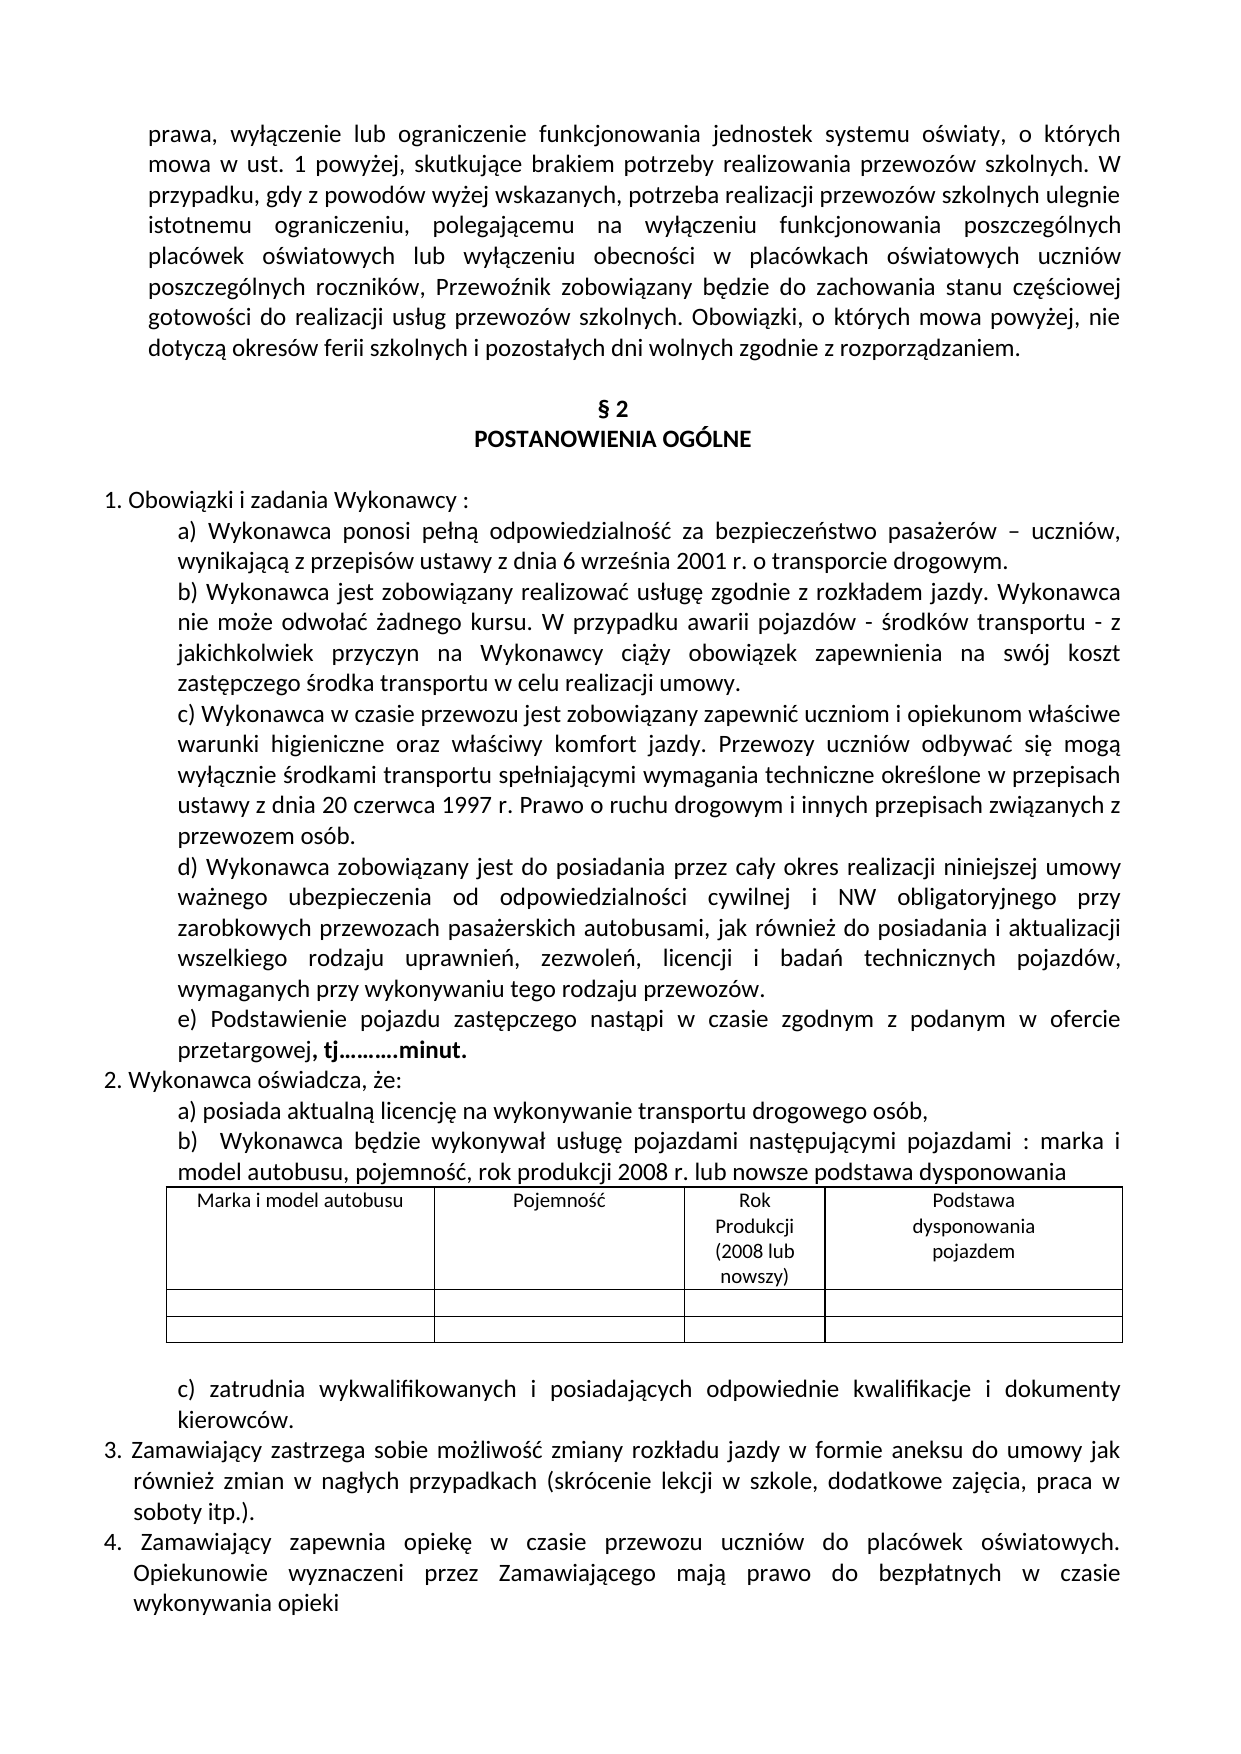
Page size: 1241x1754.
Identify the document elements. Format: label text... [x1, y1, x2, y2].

text 3. Zamawiający zastrzega sobie możliwość zmiany rozkładu jazdy w formie aneksu do umowy jak również zmian w nagłych przypadkach (skrócenie lekcji w szkole, dodatkowe zajęcia, praca w soboty itp.). [103, 1434, 1122, 1526]
table_header Rok Produkcji (2008 lub nowszy) [685, 1188, 824, 1289]
text 2. Wykonawca oświadcza, że: [103, 1064, 1122, 1095]
table_cell [167, 1317, 434, 1342]
text e) Podstawienie pojazdu zastępczego nastąpi w czasie zgodnym z podanym w ofercie przetargowej, tj……….minut. [177, 1003, 1122, 1064]
text b) Wykonawca będzie wykonywał usługę pojazdami następującymi pojazdami : marka i model autobusu, pojemność, rok produkcji 2008 r. lub nowsze podstawa dysponowania [177, 1125, 1122, 1186]
table_header Marka i model autobusu [167, 1188, 434, 1289]
table_cell [435, 1290, 684, 1316]
text d) Wykonawca zobowiązany jest do posiadania przez cały okres realizacji niniejszej umowy ważnego ubezpieczenia od odpowiedzialności cywilnej i NW obligatoryjnego przy zarobkowych przewozach pasażerskich autobusami, jak również do posiadania i aktualizacji wszelkiego rodzaju uprawnień, zezwoleń, licencji i badań technicznych pojazdów, wymaganych przy wykonywaniu tego rodzaju przewozów. [177, 851, 1122, 1003]
table_cell [685, 1290, 824, 1316]
text a) posiada aktualną licencję na wykonywanie transportu drogowego osób, [177, 1095, 1122, 1125]
table_cell [685, 1317, 824, 1342]
text c) Wykonawca w czasie przewozu jest zobowiązany zapewnić uczniom i opiekunom właściwe warunki higieniczne oraz właściwy komfort jazdy. Przewozy uczniów odbywać się mogą wyłącznie środkami transportu spełniającymi wymagania techniczne określone w przepisach ustawy z dnia 20 czerwca 1997 r. Prawo o ruchu drogowym i innych przepisach związanych z przewozem osób. [177, 698, 1122, 851]
text § 2 [103, 393, 1122, 423]
text c) zatrudnia wykwalifikowanych i posiadających odpowiednie kwalifikacje i dokumenty kierowców. [177, 1373, 1122, 1434]
table_cell [167, 1290, 434, 1316]
text 1. Obowiązki i zadania Wykonawcy : [103, 484, 1122, 515]
text 4. Zamawiający zapewnia opiekę w czasie przewozu uczniów do placówek oświatowych. Opiekunowie wyznaczeni przez Zamawiającego mają prawo do bezpłatnych w czasie wykonywania opieki [103, 1526, 1122, 1618]
table_cell [826, 1290, 1122, 1316]
text POSTANOWIENIA OGÓLNE [103, 423, 1122, 454]
table_header Pojemność [435, 1188, 684, 1289]
table_cell [435, 1317, 684, 1342]
table_header Podstawa dysponowania pojazdem [826, 1188, 1122, 1289]
text a) Wykonawca ponosi pełną odpowiedzialność za bezpieczeństwo pasażerów – uczniów, wynikającą z przepisów ustawy z dnia 6 września 2001 r. o transporcie drogowym. [177, 515, 1122, 576]
table_cell [826, 1317, 1122, 1342]
text b) Wykonawca jest zobowiązany realizować usługę zgodnie z rozkładem jazdy. Wykonawca nie może odwołać żadnego kursu. W przypadku awarii pojazdów - środków transportu - z jakichkolwiek przyczyn na Wykonawcy ciąży obowiązek zapewnienia na swój koszt zastępczego środka transportu w celu realizacji umowy. [177, 576, 1122, 698]
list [110, 118, 1122, 362]
